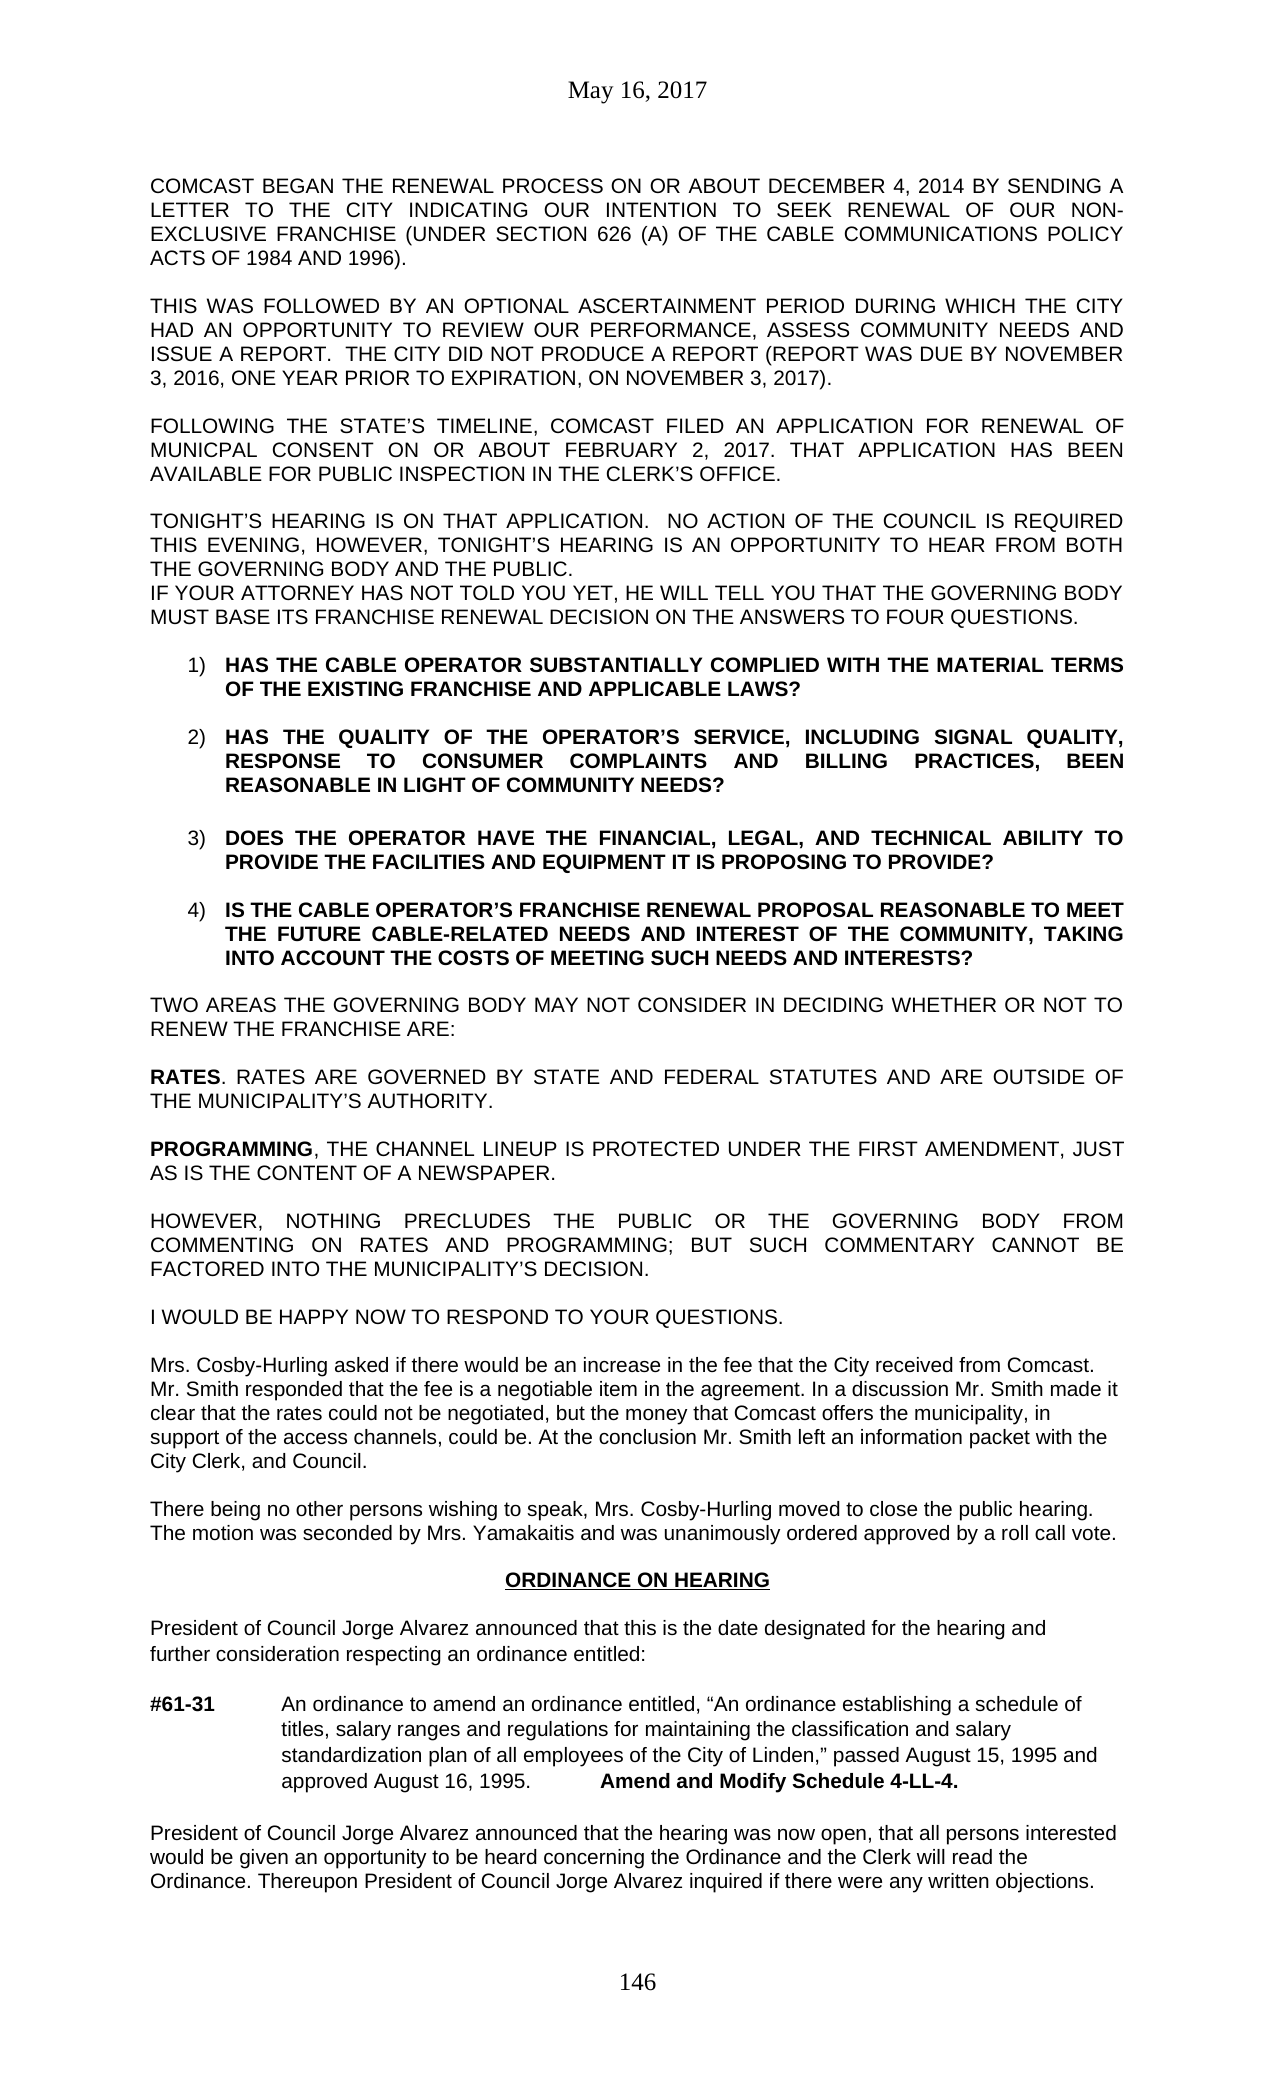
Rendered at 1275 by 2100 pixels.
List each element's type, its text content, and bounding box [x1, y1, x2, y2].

text Two areas the governing body may not consider in deciding whether or not to renew the franchise are: [150, 993, 1125, 1041]
text ORDINANCE ON HEARING [150, 1568, 1125, 1592]
text This was followed by an optional ascertainment period during which the city had an opportunity to review our performance, assess community needs and issue a report. The city did not produce a report (Report was due by November 3, 2016, One year prior to Expiration, on November 3, 2017). [150, 294, 1125, 389]
list Has the quality of the operator’s service, including signal quality, response to consumer complaints and billing practices, been reasonable in light of community needs? [187, 725, 1125, 797]
text President of Council Jorge Alvarez announced that this is the date designated for the hearing and [150, 1616, 1125, 1640]
list Is the cable operator’s franchise renewal proposal reasonable to meet the future cable-related needs and interest of the community, taking into account the costs of meeting such needs and interests? [187, 897, 1125, 969]
text Comcast began the renewal process on or about December 4, 2014 by sending a letter to the City indicating our intention to seek renewal of our non-exclusive franchise (Under Section 626 (a) of the Cable Communications Policy Acts of 1984 and 1996). [150, 174, 1125, 270]
text #61-31 An ordinance to amend an ordinance entitled, “An ordinance establishing a schedule of titles, salary ranges and regulations for maintaining the classification and salary standardization plan of all employees of the City of Linden,” passed August 15, 1995 and approved August 16, 1995. Amend and Modify Schedule 4-LL-4. [150, 1691, 1125, 1793]
list Has the cable operator substantially complied with the material terms of the existing franchise and applicable laws? [187, 653, 1125, 701]
list Does the operator have the financial, legal, and technical ability to provide the facilities and equipment it is proposing to provide? [187, 826, 1125, 873]
text If your attorney has not told you yet, he will tell you that the governing body must base its franchise renewal decision on the answers to four questions. [150, 581, 1125, 629]
text Following the State’s timeline, Comcast filed an application for Renewal of Municpal Consent on or about February 2, 2017. That application has been available for public inspection in the Clerk’s office. [150, 413, 1125, 485]
text There being no other persons wishing to speak, Mrs. Cosby-Hurling moved to close the public hearing. The motion was seconded by Mrs. Yamakaitis and was unanimously ordered approved by a roll call vote. [150, 1496, 1125, 1544]
text Rates. Rates are governed by State and Federal statutes and are outside of the municipality’s authority. [150, 1065, 1125, 1113]
text Programming, the channel lineup is protected under the First Amendment, just as is the content of a newspaper. [150, 1137, 1125, 1185]
text further consideration respecting an ordinance entitled: [150, 1642, 1125, 1666]
text However, nothing precludes the public or the governing body from commenting on rates and programming; but such commentary cannot be factored into the municipality’s decision. [150, 1209, 1125, 1281]
text Mrs. Cosby-Hurling asked if there would be an increase in the fee that the City received from Comcast. Mr. Smith responded that the fee is a negotiable item in the agreement. In a discussion Mr. Smith made it clear that the rates could not be negotiated, but the money that Comcast offers the municipality, in support of the access channels, could be. At the conclusion Mr. Smith left an information packet with the City Clerk, and Council. [150, 1353, 1125, 1472]
text I would be happy now to respond to your questions. [150, 1305, 1125, 1329]
text Tonight’s hearing is on that Application. No action of the Council is required this evening, however, Tonight’s hearing is an opportunity to hear from both the governing body and the Public. [150, 509, 1125, 581]
